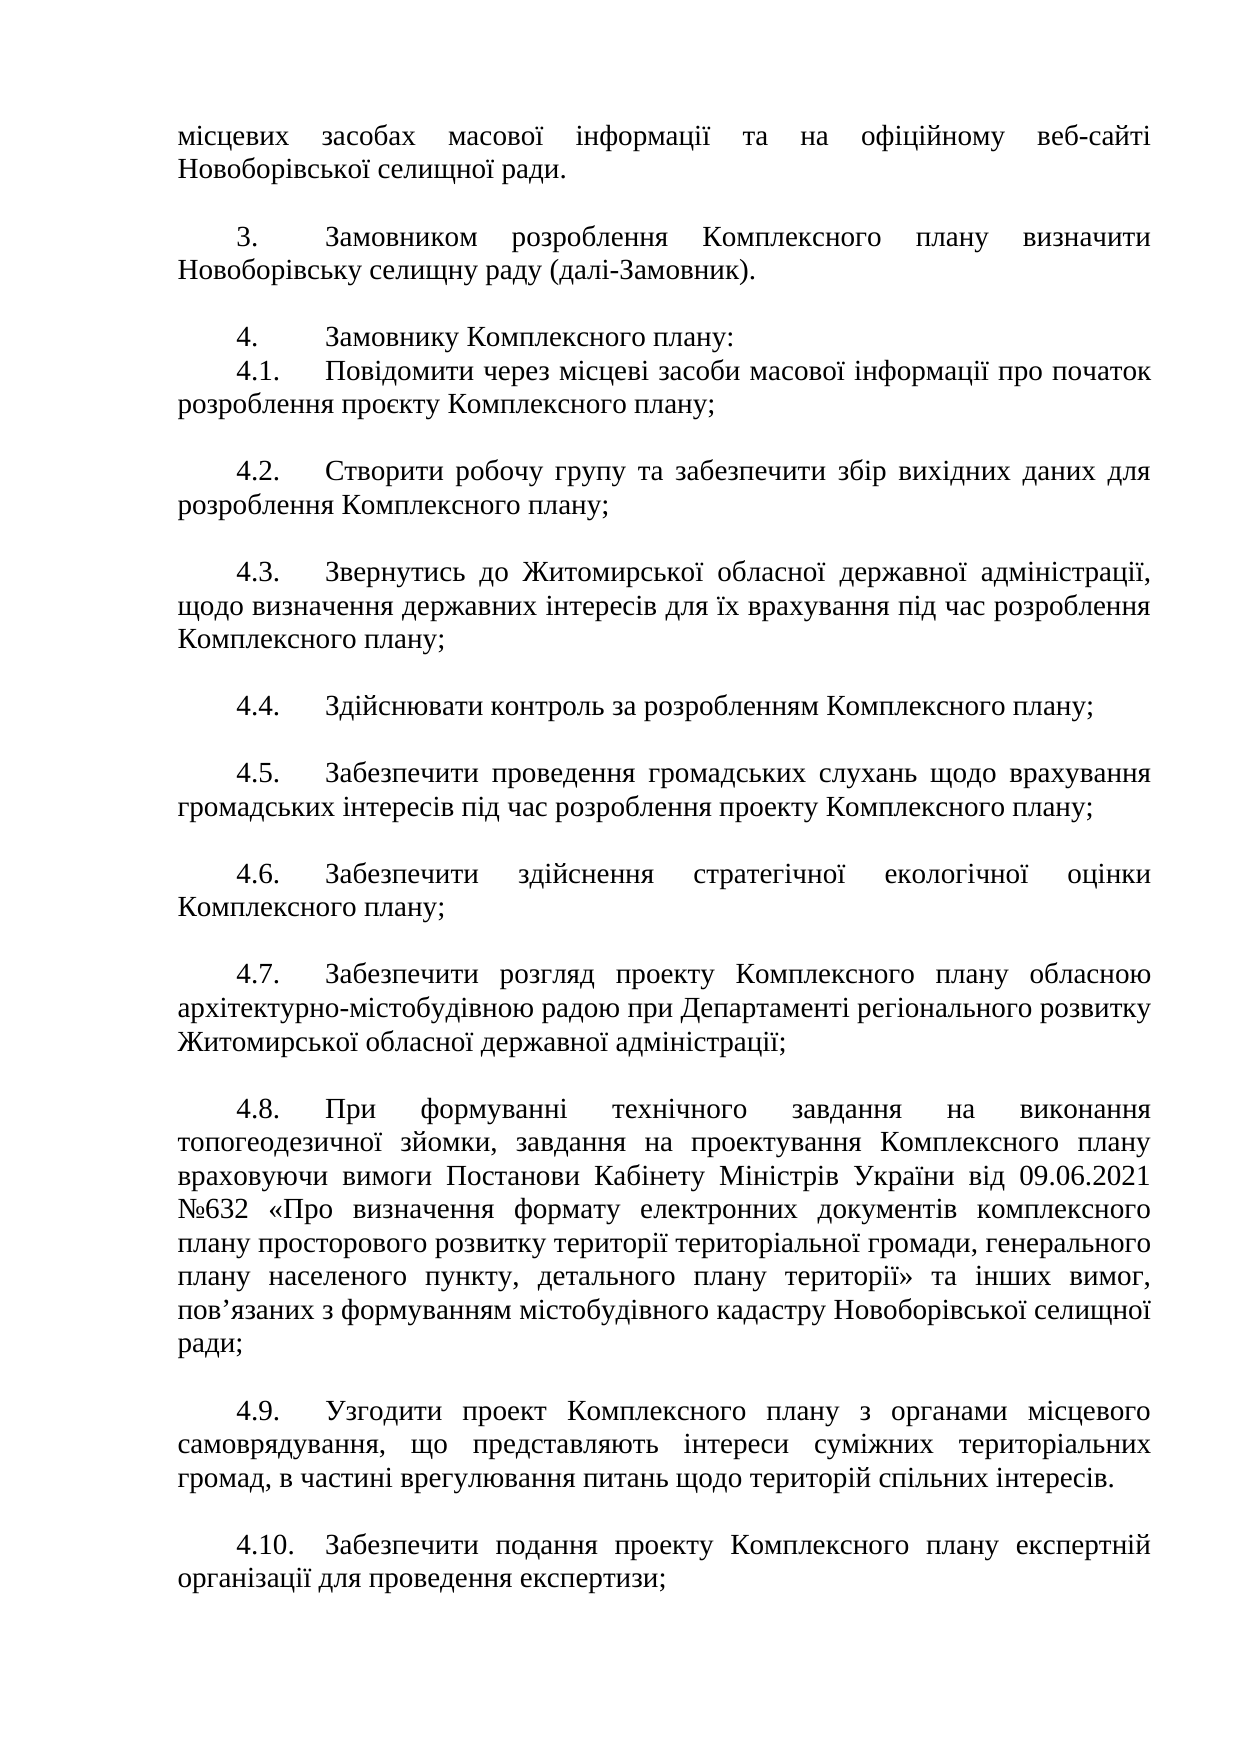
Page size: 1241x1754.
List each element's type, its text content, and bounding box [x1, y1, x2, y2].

list Забезпечити проведення громадських слухань щодо врахування громадських інтересів під час розроблення проекту Комплексного плану; [177, 755, 1152, 822]
list Забезпечити подання проекту Комплексного плану експертній організації для проведення експертизи; [177, 1527, 1152, 1594]
list Замовнику Комплексного плану: [177, 319, 1152, 353]
list Здійснювати контроль за розробленням Комплексного плану; [177, 688, 1152, 722]
list Створити робочу групу та забезпечити збір вихідних даних для розроблення Комплексного плану; [177, 453, 1152, 521]
list Звернутись до Житомирської обласної державної адміністрації, щодо визначення державних інтересів для їх врахування під час розроблення Комплексного плану; [177, 554, 1152, 655]
list Повідомити через місцеві засоби масової інформації про початок розроблення проєкту Комплексного плану; [177, 353, 1152, 420]
list Забезпечити розгляд проекту Комплексного плану обласною архітектурно-містобудівною радою при Департаменті регіонального розвитку Житомирської обласної державної адміністрації; [177, 957, 1152, 1057]
list Забезпечити здійснення стратегічної екологічної оцінки Комплексного плану; [177, 856, 1152, 923]
list При формуванні технічного завдання на виконання топогеодезичної зйомки, завдання на проектування Комплексного плану враховуючи вимоги Постанови Кабінету Міністрів України від 09.06.2021 №632 «Про визначення формату електронних документів комплексного плану просторового розвитку території територіальної громади, генерального плану населеного пункту, детального плану території» та інших вимог, пов’язаних з формуванням містобудівного кадастру Новоборівської селищної ради; [177, 1091, 1152, 1359]
list Замовником розроблення Комплексного плану визначити Новоборівську селищну раду (далі-Замовник). [177, 219, 1152, 286]
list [177, 118, 1152, 185]
list Узгодити проект Комплексного плану з органами місцевого самоврядування, що представляють інтереси суміжних територіальних громад, в частині врегулювання питань щодо територій спільних інтересів. [177, 1393, 1152, 1493]
